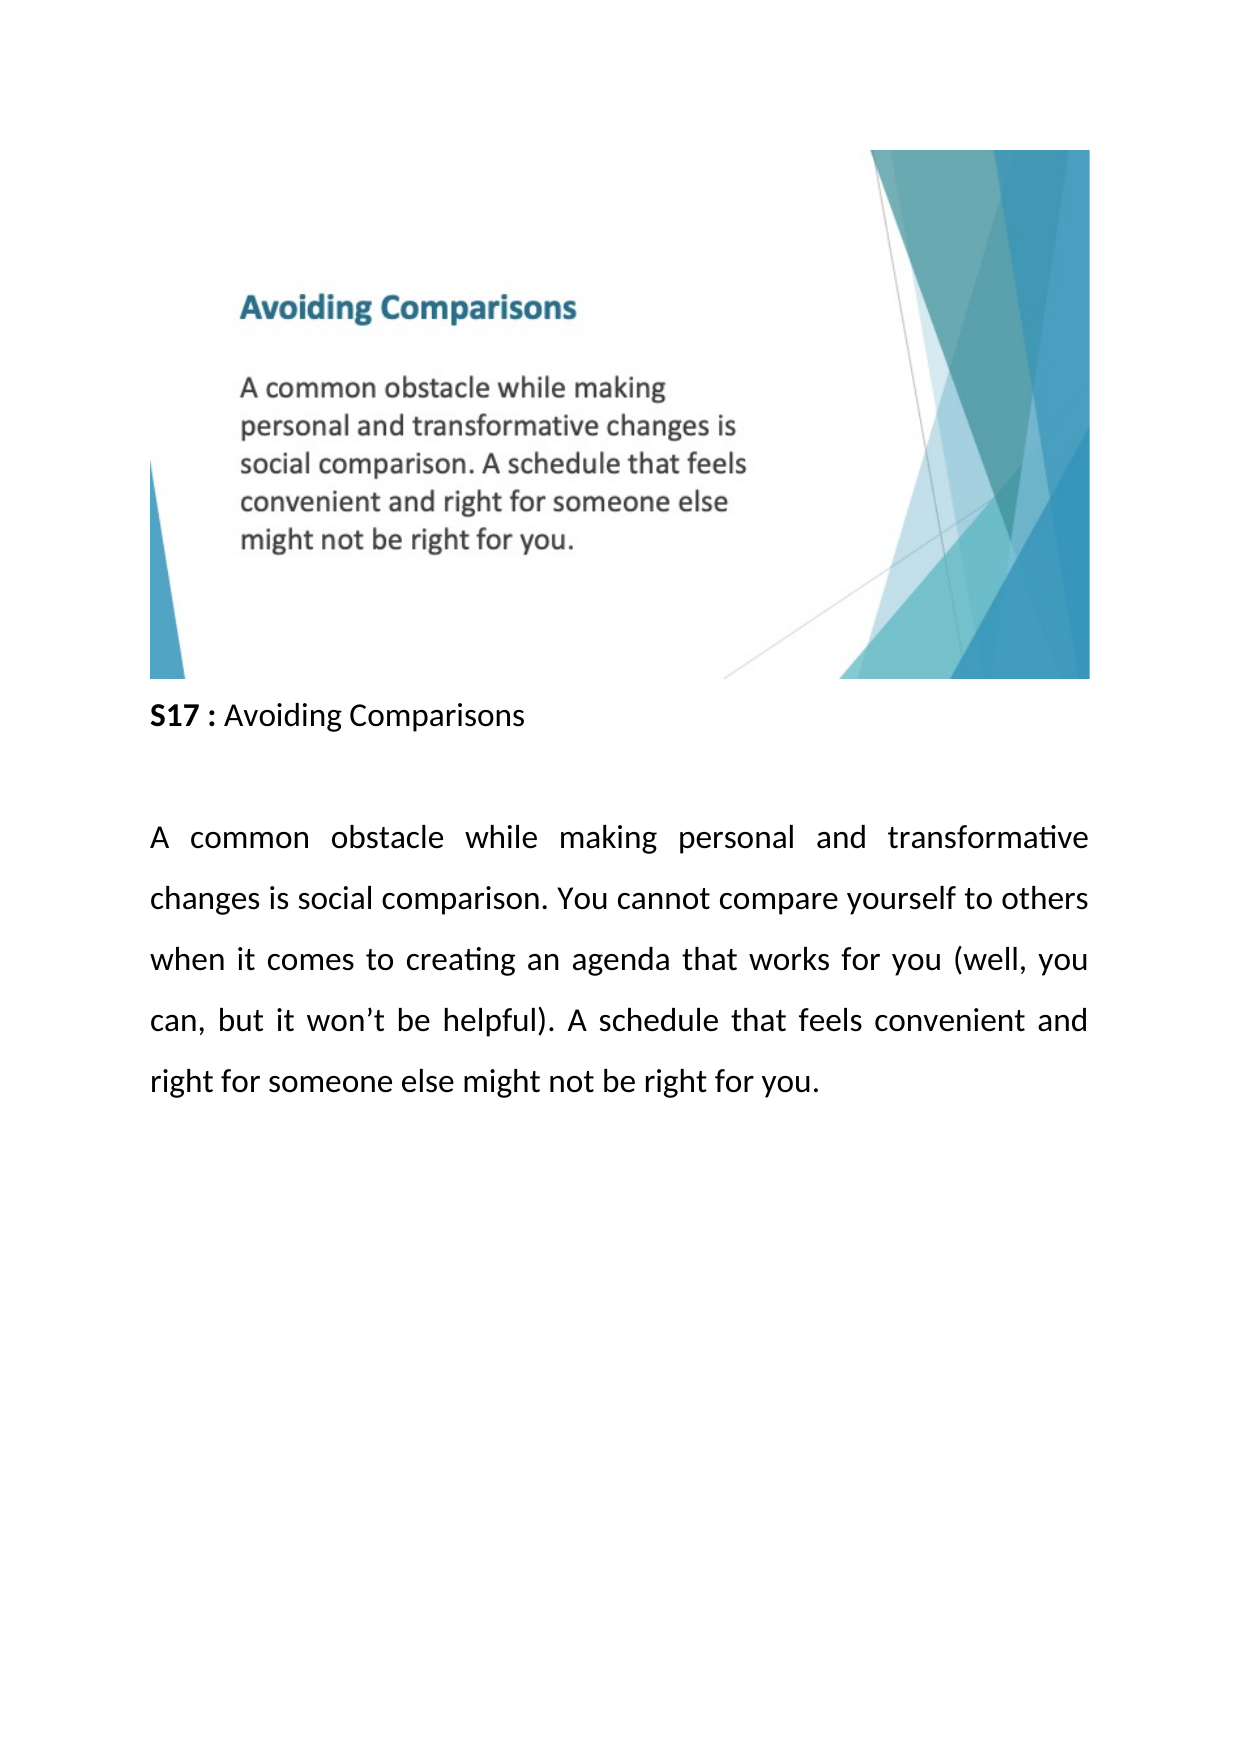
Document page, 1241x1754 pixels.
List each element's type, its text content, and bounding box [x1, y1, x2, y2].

picture [150, 150, 1090, 679]
text S17 : Avoiding Comparisons [150, 694, 1090, 734]
text A common obstacle while making personal and transformative changes is social comparison. You cannot compare yourself to others when it comes to creating an agenda that works for you (well, you can, but it won’t be helpful). A schedule that feels convenient and right for someone else might not be right for you. [150, 816, 1090, 1101]
